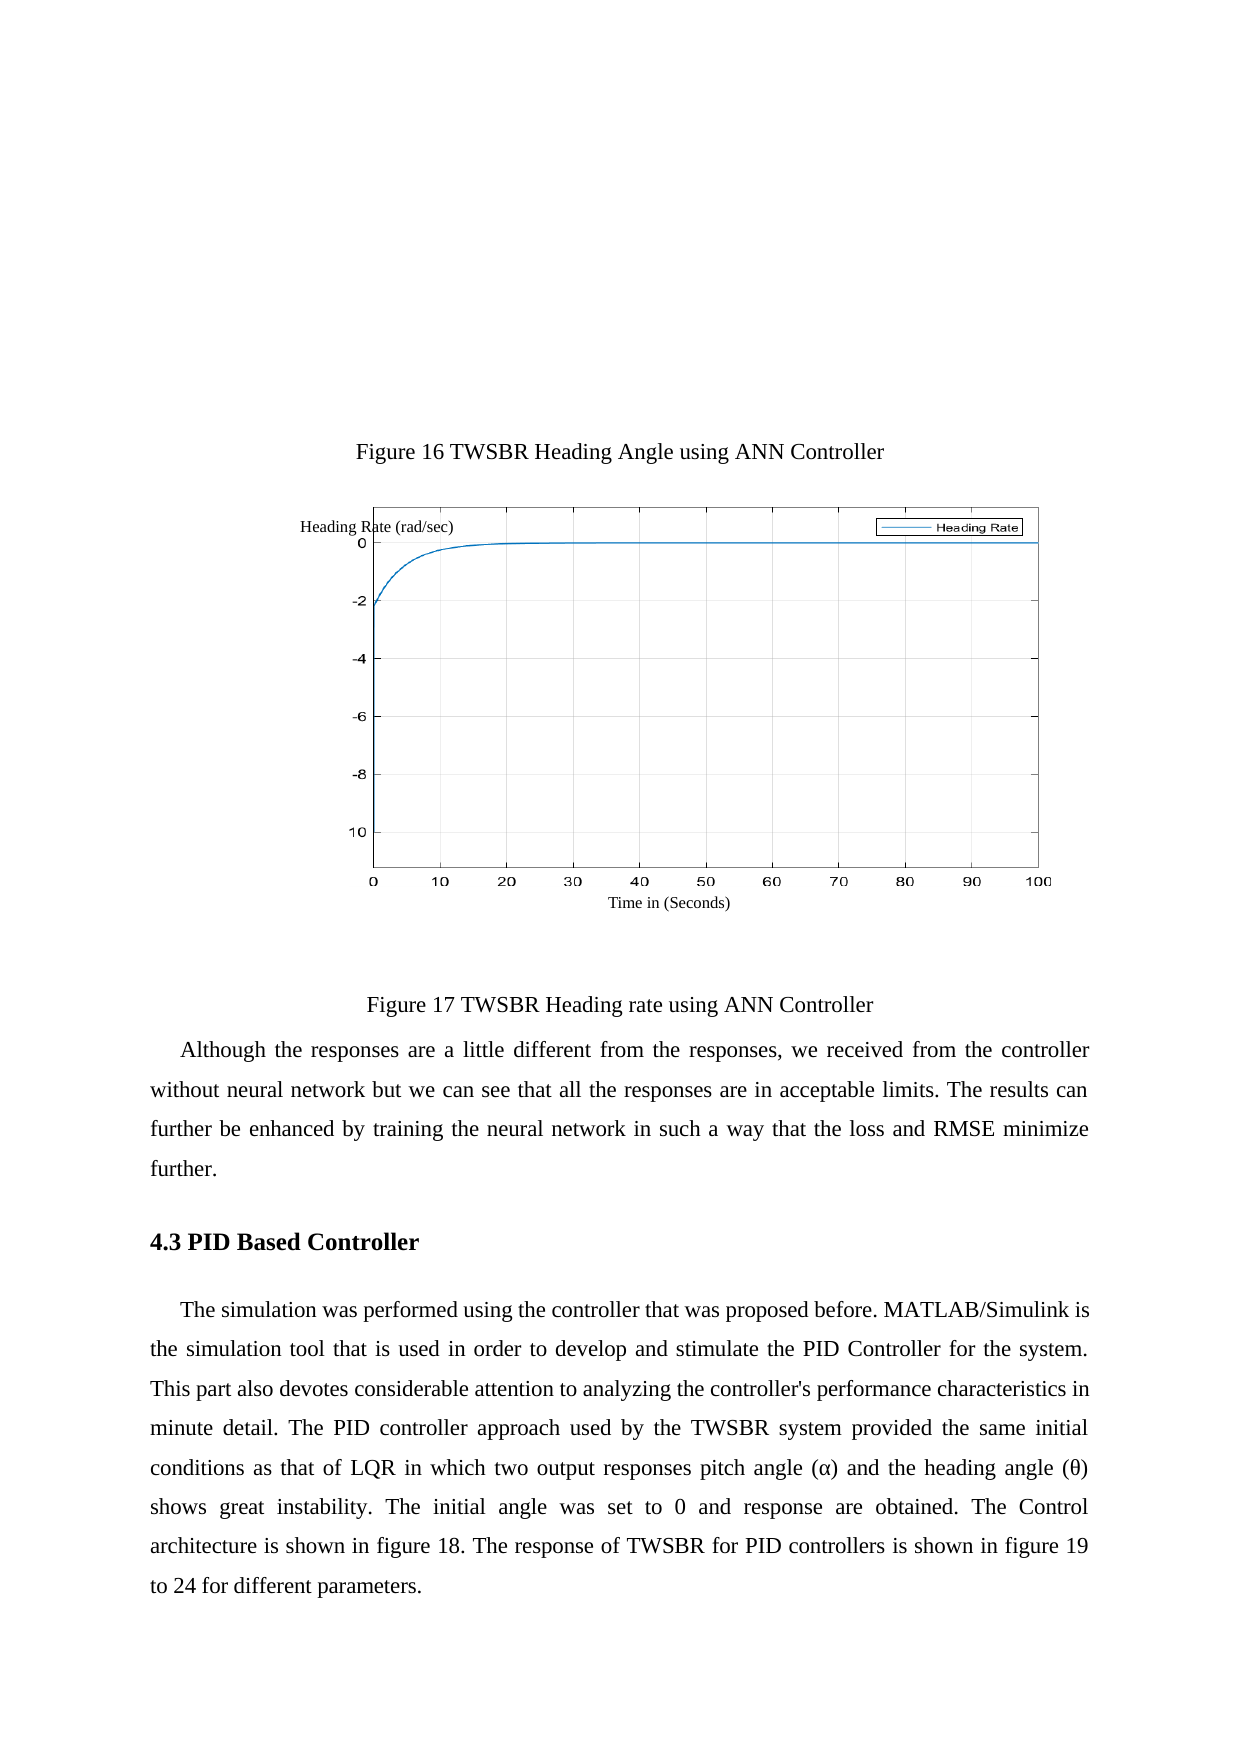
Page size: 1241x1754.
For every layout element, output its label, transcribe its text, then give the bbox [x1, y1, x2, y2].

text The simulation was performed using the controller that was proposed before. MATLAB/Simulink is the simulation tool that is used in order to develop and stimulate the PID Controller for the system. This part also devotes considerable attention to analyzing the controller's performance characteristics in minute detail. The PID controller approach used by the TWSBR system provided the same initial conditions as that of LQR in which two output responses pitch angle (α) and the heading angle (θ) shows great instability. The initial angle was set to 0 and response are obtained. The Control architecture is shown in figure 18. The response of TWSBR for PID controllers is shown in figure 19 to 24 for different parameters. [150, 1296, 1090, 1598]
text Figure 16 TWSBR Heading Angle using ANN Controller [150, 438, 1090, 464]
subtitle 4.3 PID Based Controller [150, 1227, 1090, 1256]
picture [349, 499, 1055, 888]
text Although the responses are a little different from the responses, we received from the controller without neural network but we can see that all the responses are in acceptable limits. The results can further be enhanced by training the neural network in such a way that the loss and RMSE minimize further. [150, 1036, 1090, 1181]
text Figure 17 TWSBR Heading rate using ANN Controller [150, 991, 1090, 1017]
